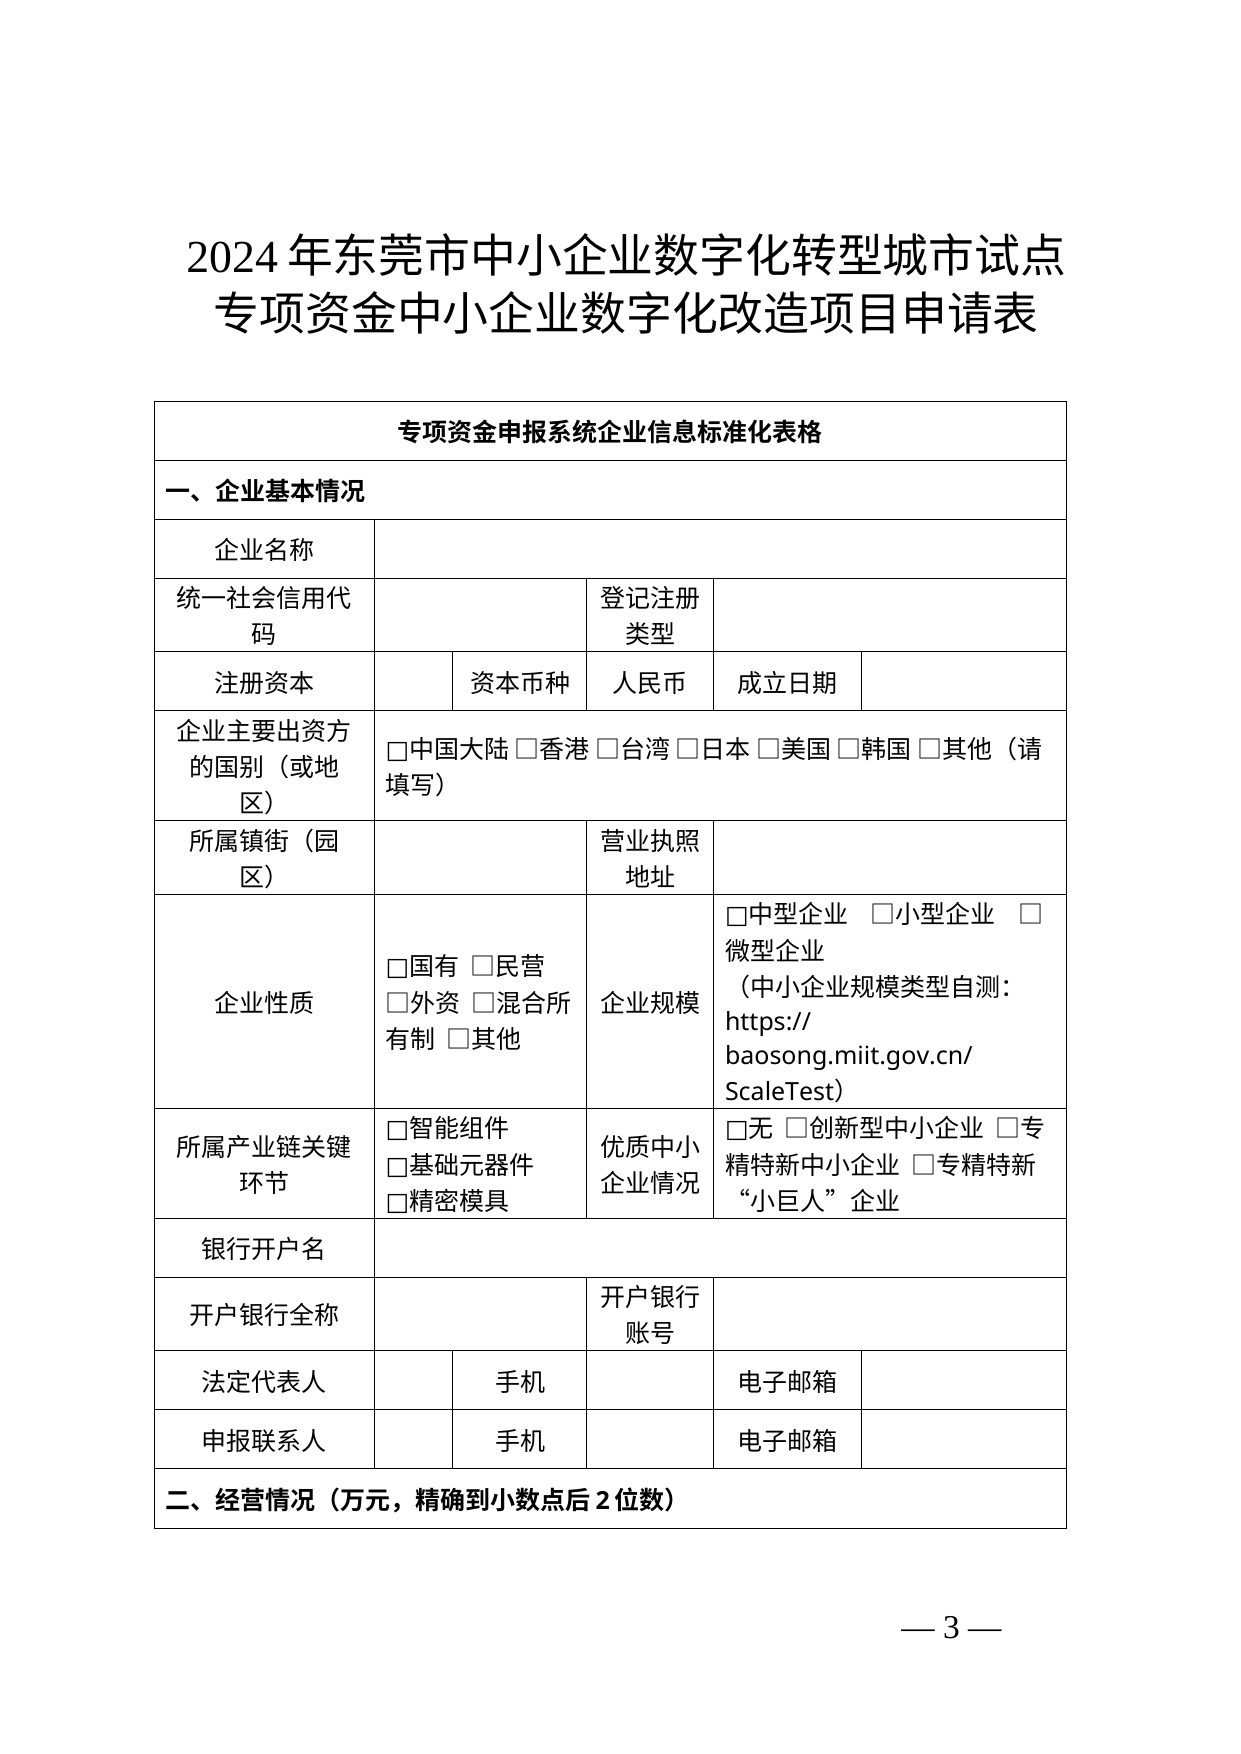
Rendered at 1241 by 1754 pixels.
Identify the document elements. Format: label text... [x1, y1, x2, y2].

table_cell [375, 652, 452, 710]
table_cell [587, 1351, 713, 1409]
table_cell [587, 1410, 713, 1468]
table_cell 二、经营情况（万元，精确到小数点后2位数） [155, 1469, 1066, 1527]
table_cell 人民币 [587, 652, 713, 710]
table_cell 电子邮箱 [714, 1351, 861, 1409]
table_cell 资本币种 [453, 652, 586, 710]
table_cell [862, 1410, 1066, 1468]
table_cell 开户银行账号 [587, 1278, 713, 1350]
table_cell 所属镇街（园区） [155, 821, 374, 894]
table_cell 银行开户名 [155, 1219, 374, 1277]
table_cell [375, 1410, 452, 1468]
table_cell 企业主要出资方的国别（或地区） [155, 711, 374, 820]
table_cell 一、企业基本情况 [155, 461, 1066, 519]
table_cell 企业性质 [155, 895, 374, 1108]
table_cell [862, 652, 1066, 710]
table_cell [375, 1351, 452, 1409]
table_cell 所属产业链关键环节 [155, 1109, 374, 1218]
table_cell 注册资本 [155, 652, 374, 710]
table_cell 统一社会信用代码 [155, 579, 374, 651]
table_cell 企业名称 [155, 520, 374, 578]
table_cell 手机 [453, 1351, 586, 1409]
table_cell [375, 1219, 1066, 1277]
table_cell [375, 1278, 586, 1350]
table_cell 法定代表人 [155, 1351, 374, 1409]
table_cell 电子邮箱 [714, 1410, 861, 1468]
table_cell 优质中小企业情况 [587, 1109, 713, 1218]
table_cell [375, 579, 586, 651]
table_cell □智能组件 □基础元器件 □精密模具 [375, 1109, 586, 1218]
table_cell □中国大陆 □香港 □台湾 □日本 □美国 □韩国 □其他（请填写） [375, 711, 1066, 820]
table_header 专项资金申报系统企业信息标准化表格 [155, 402, 1066, 459]
table_cell [862, 1351, 1066, 1409]
table_cell [714, 821, 1066, 894]
table_cell 成立日期 [714, 652, 861, 710]
table_cell 开户银行全称 [155, 1278, 374, 1350]
table_cell [714, 579, 1066, 651]
table_cell □国有 □民营 □外资 □混合所有制 □其他 [375, 895, 586, 1108]
table_cell □无 □创新型中小企业 □专精特新中小企业 □专精特新“小巨人”企业 [714, 1109, 1066, 1218]
table_cell [375, 821, 586, 894]
table_cell 企业规模 [587, 895, 713, 1108]
text 2024年东莞市中小企业数字化转型城市试点专项资金中小企业数字化改造项目申请表 [165, 226, 1087, 342]
table_cell 登记注册类型 [587, 579, 713, 651]
table_cell 营业执照地址 [587, 821, 713, 894]
table_cell [714, 1278, 1066, 1350]
table_cell 手机 [453, 1410, 586, 1468]
table_cell □中型企业 □小型企业 □微型企业 （中小企业规模类型自测：https://baosong.miit.gov.cn/ScaleTest） [714, 895, 1066, 1108]
table_cell 申报联系人 [155, 1410, 374, 1468]
table_cell [375, 520, 1066, 578]
